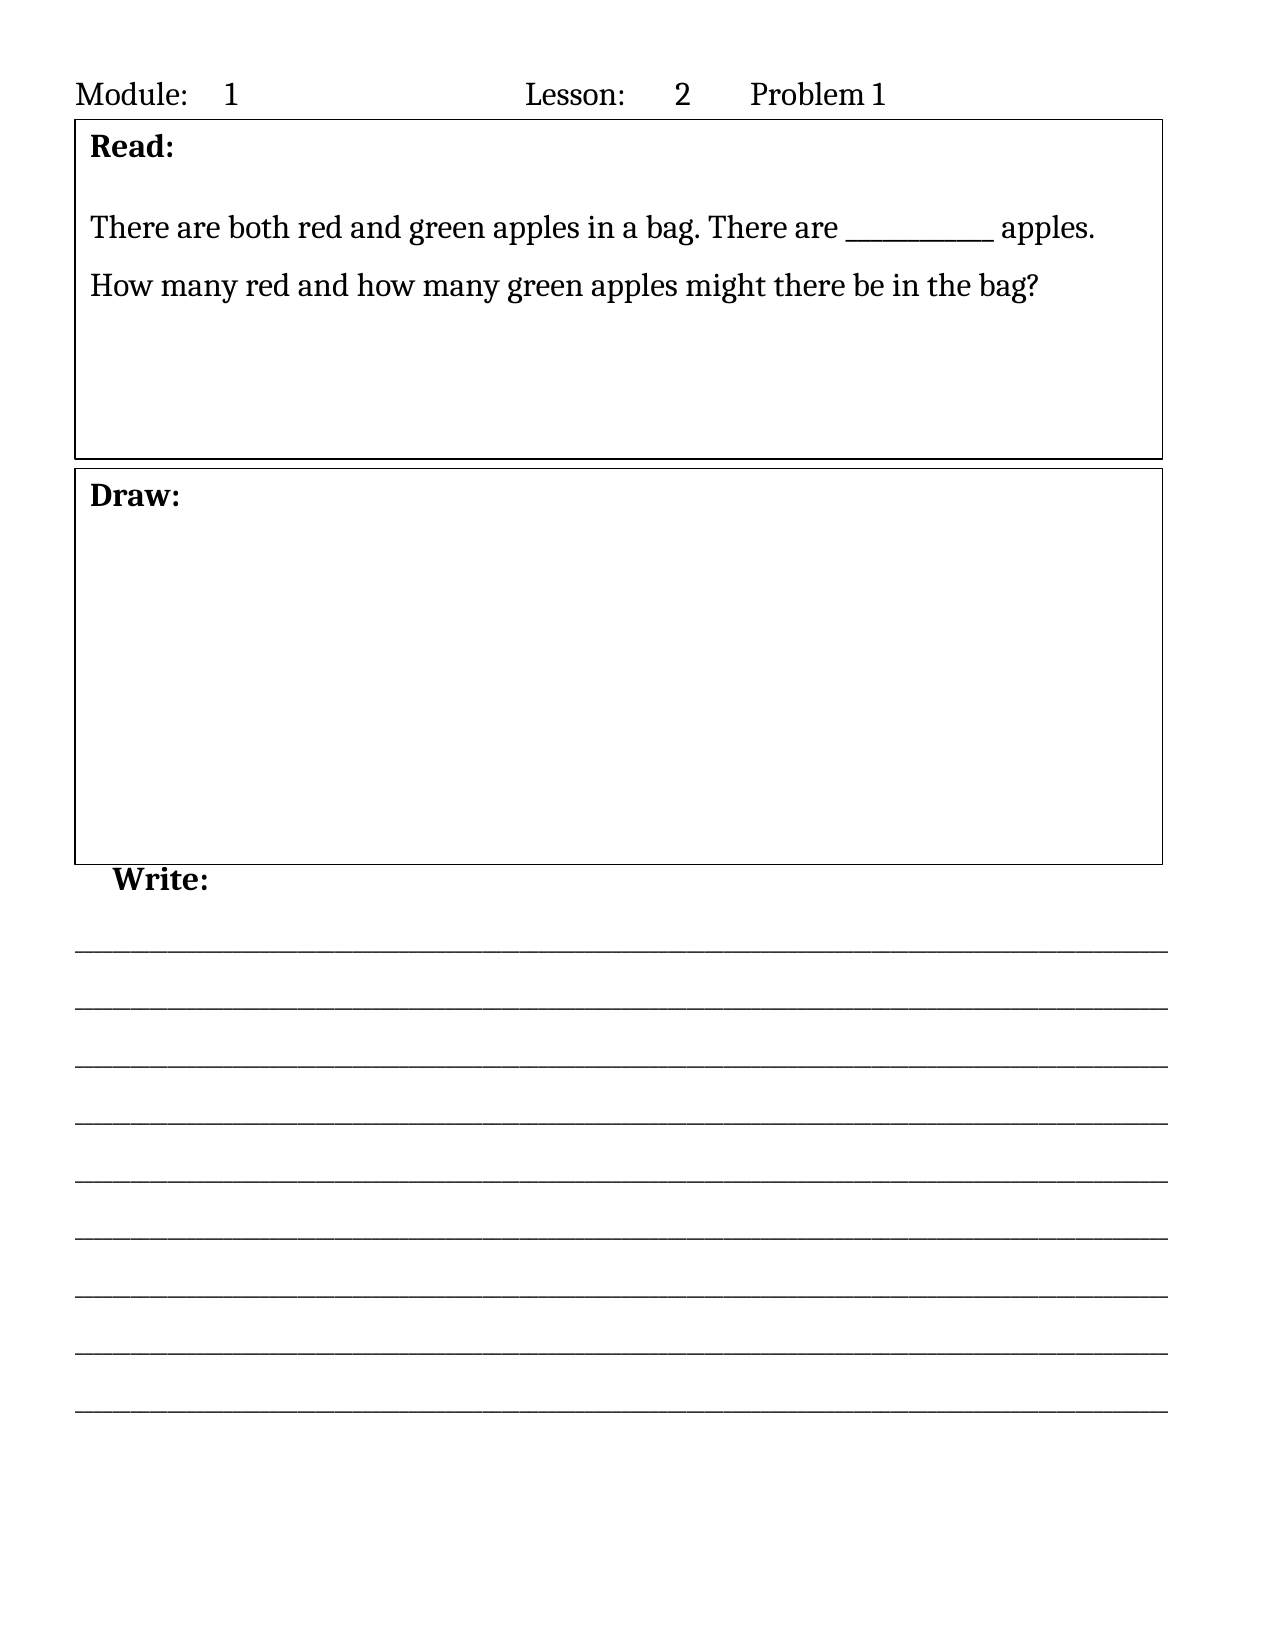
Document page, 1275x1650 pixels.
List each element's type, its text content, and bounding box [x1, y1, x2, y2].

text Write: [75, 861, 1200, 899]
text ______________________________________________________________________________________________________________________ [75, 1100, 1200, 1129]
text Module: 1 Lesson: 2 Problem 1 [75, 75, 1200, 113]
text ______________________________________________________________________________________________________________________ [75, 1273, 1200, 1302]
text ______________________________________________________________________________________________________________________ [75, 1215, 1200, 1244]
text ______________________________________________________________________________________________________________________ [75, 1330, 1200, 1359]
text ______________________________________________________________________________________________________________________ [75, 1158, 1200, 1187]
text ______________________________________________________________________________________________________________________ [75, 1388, 1200, 1417]
text ______________________________________________________________________________________________________________________ [75, 985, 1200, 1014]
text ______________________________________________________________________________________________________________________ [75, 928, 1200, 957]
text ______________________________________________________________________________________________________________________ [75, 1043, 1200, 1072]
